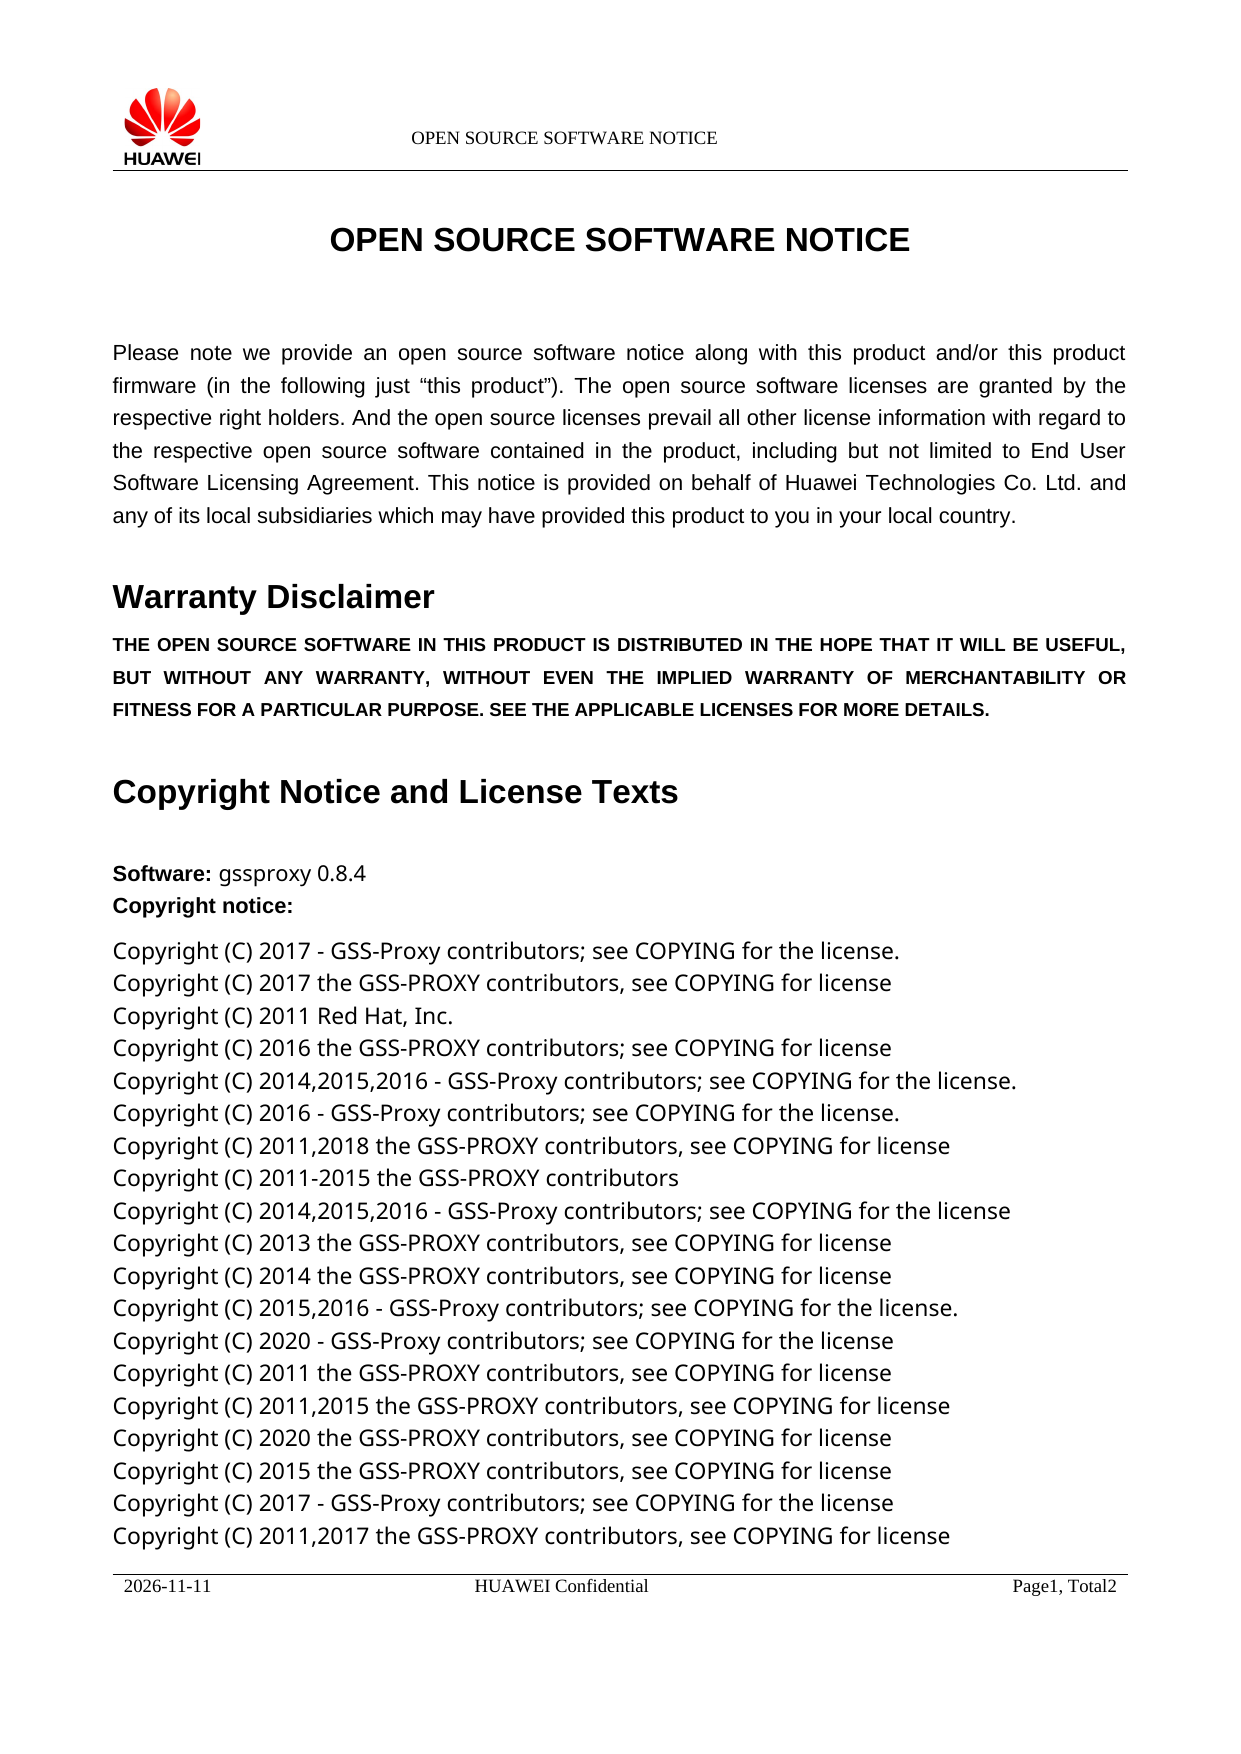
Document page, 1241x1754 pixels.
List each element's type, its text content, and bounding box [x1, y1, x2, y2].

picture [124, 88, 201, 165]
title Software: gssproxy 0.8.4 [112, 856, 1128, 889]
text Copyright notice: [112, 889, 1128, 921]
text Copyright Notice and License Texts [112, 759, 1128, 824]
text Please note we provide an open source software notice along with this product and/or this product firmware (in the following just “this product”). The open source software licenses are granted by the respective right holders. And the open source licenses prevail all other license information with regard to the respective open source software contained in the product, including but not limited to End User Software Licensing Agreement. This notice is provided on behalf of Huawei Technologies Co. Ltd. and any of its local subsidiaries which may have provided this product to you in your local country. [112, 336, 1128, 531]
text Warranty Disclaimer [112, 564, 1128, 629]
text OPEN SOURCE SOFTWARE NOTICE [112, 206, 1128, 271]
text The open source software in this product is distributed in the hope that it will be useful, but WITHOUT ANY WARRANTY, without even the implied warranty of MERCHANTABILITY or FITNESS FOR A PARTICULAR PURPOSE. See the applicable licenses for more details. [112, 629, 1128, 726]
